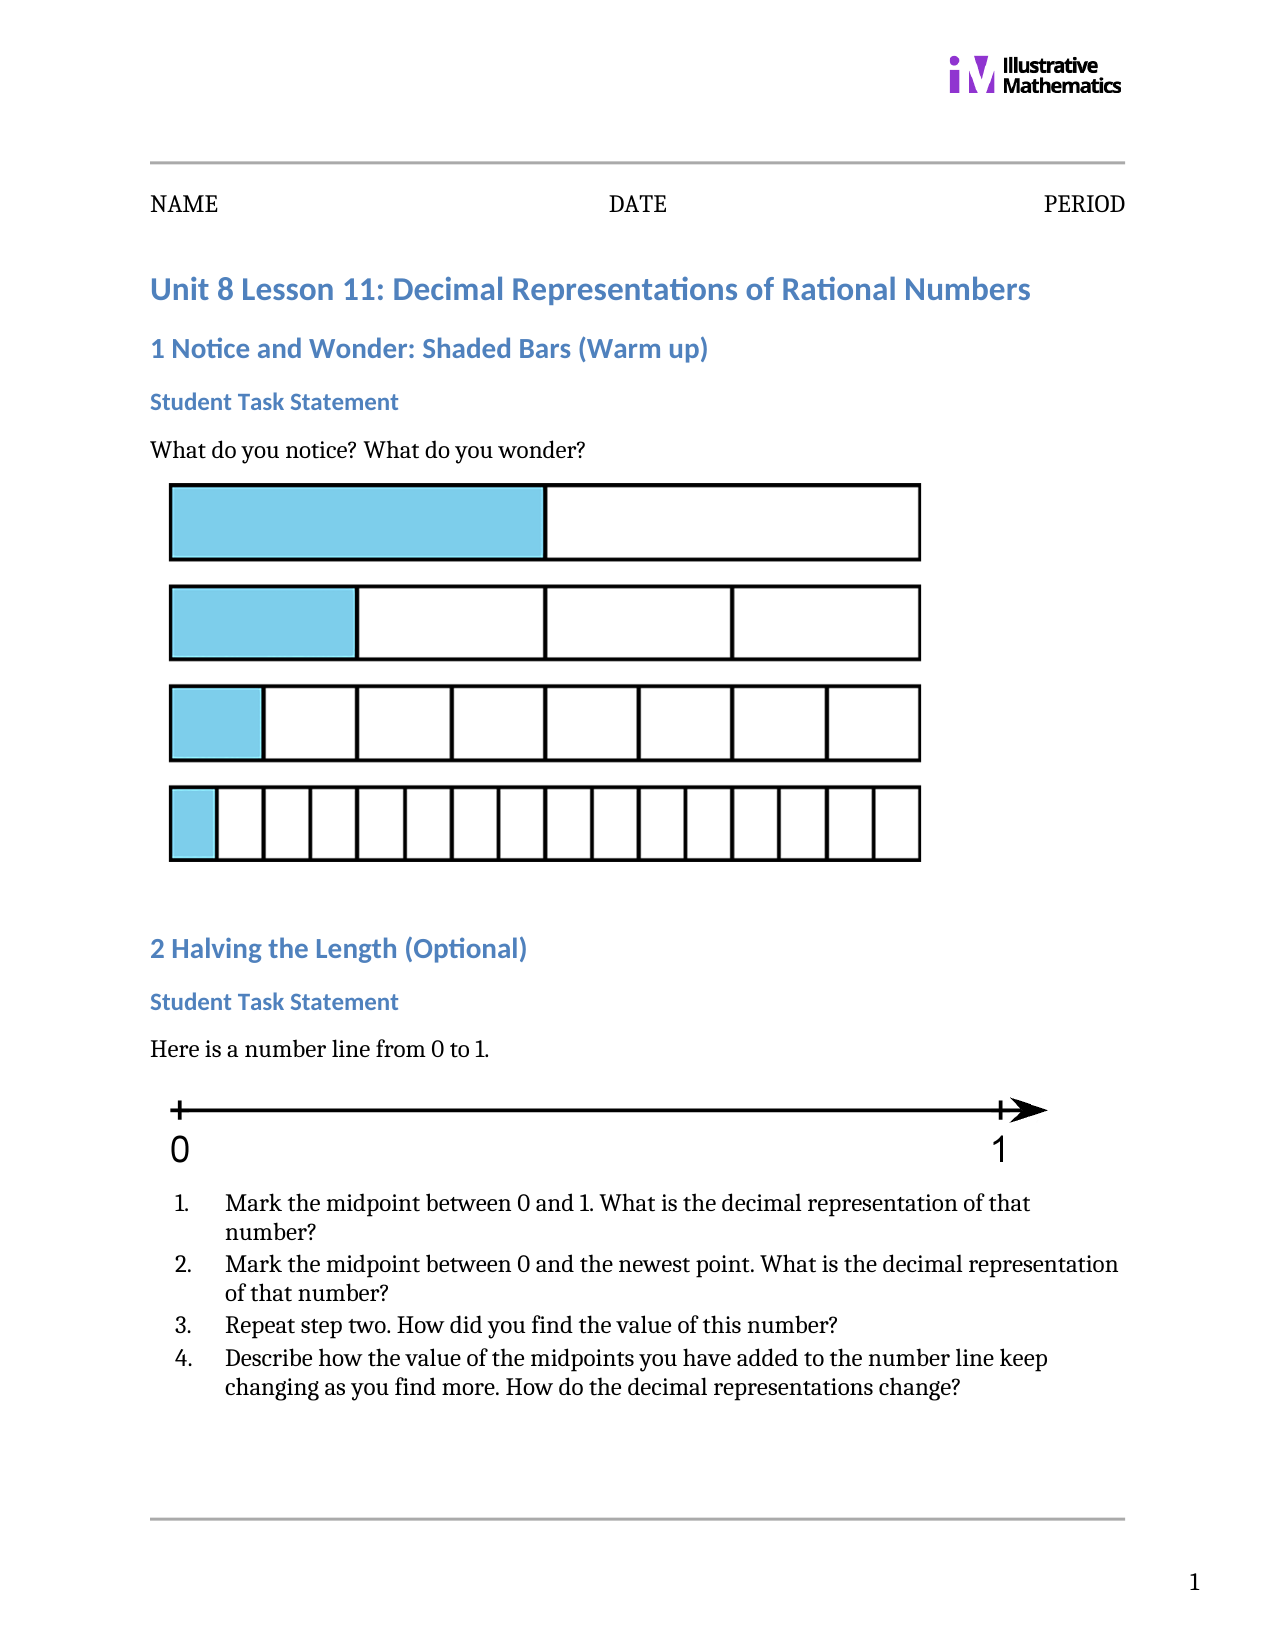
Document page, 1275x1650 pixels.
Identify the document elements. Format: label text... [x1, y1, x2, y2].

text What do you notice? What do you wonder? [150, 436, 1125, 464]
list Mark the midpoint between 0 and 1. What is the decimal representation of that number? [175, 1189, 1125, 1246]
subtitle Student Task Statement [150, 986, 1125, 1017]
list Mark the midpoint between 0 and the newest point. What is the decimal representation of that number? [175, 1250, 1125, 1308]
list Describe how the value of the midpoints you have added to the number line keep changing as you find more. How do the decimal representations change? [175, 1344, 1125, 1401]
picture [168, 483, 922, 862]
picture [168, 1082, 1048, 1171]
subtitle 2 Halving the Length (Optional) [150, 930, 1125, 965]
list Repeat step two. How did you find the value of this number? [175, 1311, 1125, 1340]
subtitle Unit 8 Lesson 11: Decimal Representations of Rational Numbers [150, 268, 1125, 309]
subtitle 1 Notice and Wonder: Shaded Bars (Warm up) [150, 330, 1125, 366]
picture [949, 55, 1121, 93]
text Here is a number line from 0 to 1. [150, 1035, 1125, 1064]
subtitle Student Task Statement [150, 386, 1125, 417]
